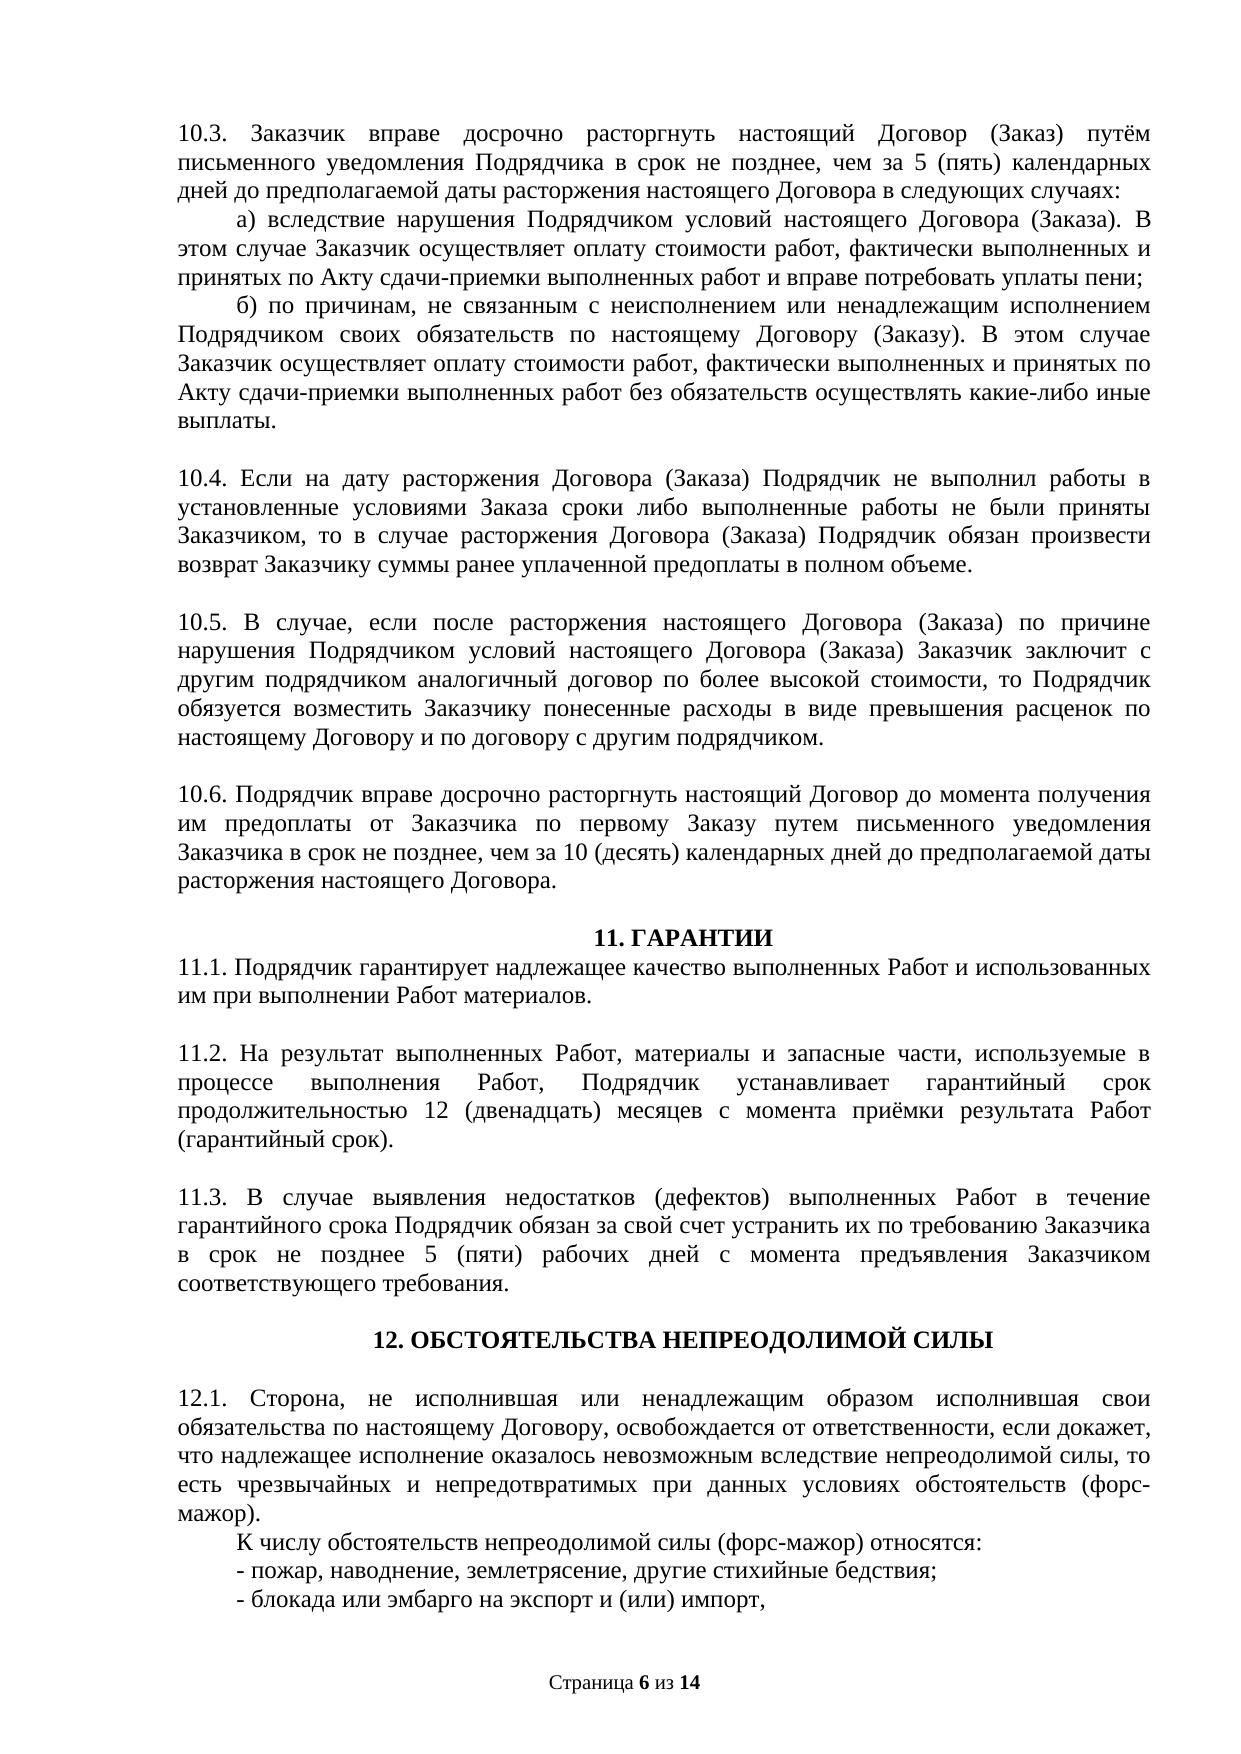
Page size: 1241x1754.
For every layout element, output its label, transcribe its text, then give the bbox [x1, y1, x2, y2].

text - пожар, наводнение, землетрясение, другие стихийные бедствия; [177, 1556, 1152, 1584]
text 12.1. Сторона, не исполнившая или ненадлежащим образом исполнившая свои обязательства по настоящему Договору, освобождается от ответственности, если докажет, что надлежащее исполнение оказалось невозможным вследствие непреодолимой силы, то есть чрезвычайных и непредотвратимых при данных условиях обстоятельств (форс-мажор). [177, 1383, 1152, 1527]
list ГАРАНТИИ [215, 923, 1152, 952]
text 10.4. Если на дату расторжения Договора (Заказа) Подрядчик не выполнил работы в установленные условиями Заказа сроки либо выполненные работы не были приняты Заказчиком, то в случае расторжения Договора (Заказа) Подрядчик обязан произвести возврат Заказчику суммы ранее уплаченной предоплаты в полном объеме. [177, 463, 1152, 578]
text 10.5. В случае, если после расторжения настоящего Договора (Заказа) по причине нарушения Подрядчиком условий настоящего Договора (Заказа) Заказчик заключит с другим подрядчиком аналогичный договор по более высокой стоимости, то Подрядчик обязуется возместить Заказчику понесенные расходы в виде превышения расценок по настоящему Договору и по договору с другим подрядчиком. [177, 607, 1152, 751]
text б) по причинам, не связанным с неисполнением или ненадлежащим исполнением Подрядчиком своих обязательств по настоящему Договору (Заказу). В этом случае Заказчик осуществляет оплату стоимости работ, фактически выполненных и принятых по Акту сдачи-приемки выполненных работ без обязательств осуществлять какие-либо иные выплаты. [177, 291, 1152, 434]
text а) вследствие нарушения Подрядчиком условий настоящего Договора (Заказа). В этом случае Заказчик осуществляет оплату стоимости работ, фактически выполненных и принятых по Акту сдачи-приемки выполненных работ и вправе потребовать уплаты пени; [177, 204, 1152, 291]
text 11.2. На результат выполненных Работ, материалы и запасные части, используемые в процессе выполнения Работ, Подрядчик устанавливает гарантийный срок продолжительностью 12 (двенадцать) месяцев с момента приёмки результата Работ (гарантийный срок). [177, 1038, 1152, 1153]
list ОБСТОЯТЕЛЬСТВА НЕПРЕОДОЛИМОЙ СИЛЫ [215, 1326, 1152, 1354]
text 10.6. Подрядчик вправе досрочно расторгнуть настоящий Договор до момента получения им предоплаты от Заказчика по первому Заказу путем письменного уведомления Заказчика в срок не позднее, чем за 10 (десять) календарных дней до предполагаемой даты расторжения настоящего Договора. [177, 779, 1152, 894]
text 10.3. Заказчик вправе досрочно расторгнуть настоящий Договор (Заказ) путём письменного уведомления Подрядчика в срок не позднее, чем за 5 (пять) календарных дней до предполагаемой даты расторжения настоящего Договора в следующих случаях: [177, 118, 1152, 204]
text К числу обстоятельств непреодолимой силы (форс-мажор) относятся: [177, 1527, 1152, 1556]
text 11.3. В случае выявления недостатков (дефектов) выполненных Работ в течение гарантийного срока Подрядчик обязан за свой счет устранить их по требованию Заказчика в срок не позднее 5 (пяти) рабочих дней с момента предъявления Заказчиком соответствующего требования. [177, 1182, 1152, 1297]
text 11.1. Подрядчик гарантирует надлежащее качество выполненных Работ и использованных им при выполнении Работ материалов. [177, 952, 1152, 1009]
text - блокада или эмбарго на экспорт и (или) импорт, [177, 1584, 1152, 1613]
